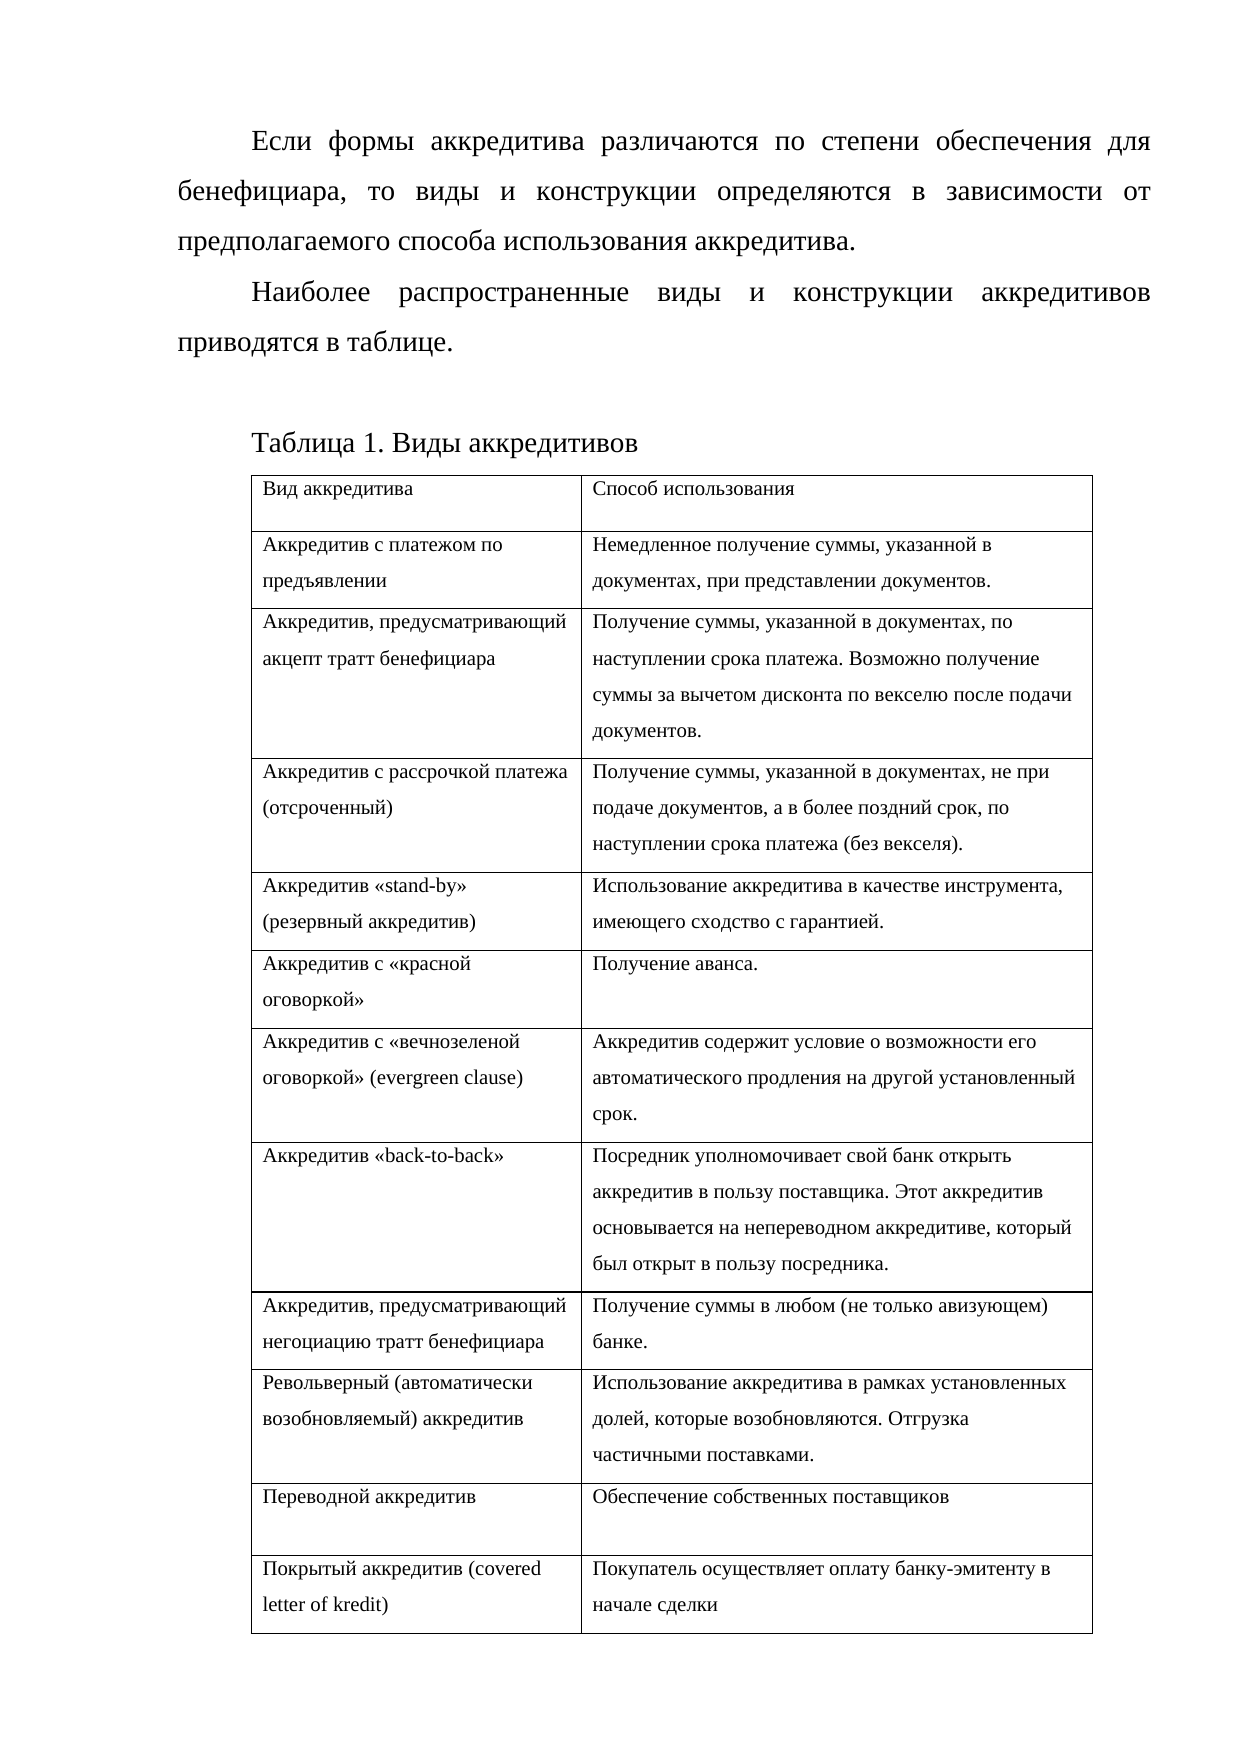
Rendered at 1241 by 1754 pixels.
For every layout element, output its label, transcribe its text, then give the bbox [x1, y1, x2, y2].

table_cell Покупатель осуществляет оплату банку-эмитенту в начале сделки [582, 1556, 1092, 1633]
table_cell Аккредитив, предусматривающий негоциацию тратт бенефициара [252, 1293, 581, 1369]
table_header Вид аккредитива [252, 476, 581, 531]
table_cell Немедленное получение суммы, указанной в документах, при представлении документов. [582, 532, 1092, 608]
table_cell Аккредитив с «красной оговоркой» [252, 951, 581, 1028]
table_cell Аккредитив «stand-by» (резервный аккредитив) [252, 873, 581, 950]
table_cell Покрытый аккредитив (covered letter of kredit) [252, 1556, 581, 1633]
table_cell Получение суммы в любом (не только авизующем) банке. [582, 1293, 1092, 1369]
table_cell Посредник уполномочивает свой банк открыть аккредитив в пользу поставщика. Этот аккредитив основывается на непереводном аккредитиве, который был открыт в пользу посредника. [582, 1143, 1092, 1291]
table_cell Аккредитив содержит условие о возможности его автоматического продления на другой установленный срок. [582, 1029, 1092, 1142]
text Таблица 1. Виды аккредитивов [177, 425, 1152, 458]
table_cell Револьверный (автоматически возобновляемый) аккредитив [252, 1370, 581, 1483]
text Наиболее распространенные виды и конструкции аккредитивов приводятся в таблице. [177, 274, 1152, 358]
table_cell Получение суммы, указанной в документах, по наступлении срока платежа. Возможно получение суммы за вычетом дисконта по векселю после подачи документов. [582, 609, 1092, 758]
table_cell Получение аванса. [582, 951, 1092, 1028]
text Если формы аккредитива различаются по степени обеспечения для бенефициара, то виды и конструкции определяются в зависимости от предполагаемого способа использования аккредитива. [177, 123, 1152, 257]
table_cell Аккредитив «back-to-back» [252, 1143, 581, 1291]
table_cell Использование аккредитива в рамках установленных долей, которые возобновляются. Отгрузка частичными поставками. [582, 1370, 1092, 1483]
table_cell Обеспечение собственных поставщиков [582, 1484, 1092, 1555]
table_cell Использование аккредитива в качестве инструмента, имеющего сходство с гарантией. [582, 873, 1092, 950]
table_cell Получение суммы, указанной в документах, не при подаче документов, а в более поздний срок, по наступлении срока платежа (без векселя). [582, 759, 1092, 872]
table_cell Аккредитив с платежом по предъявлении [252, 532, 581, 608]
table_cell Аккредитив с рассрочкой платежа (отсроченный) [252, 759, 581, 872]
table_cell Переводной аккредитив [252, 1484, 581, 1555]
table_cell Аккредитив, предусматривающий акцепт тратт бенефициара [252, 609, 581, 758]
table_cell Аккредитив с «вечнозеленой оговоркой» (evergreen clause) [252, 1029, 581, 1142]
table_header Способ использования [582, 476, 1092, 531]
